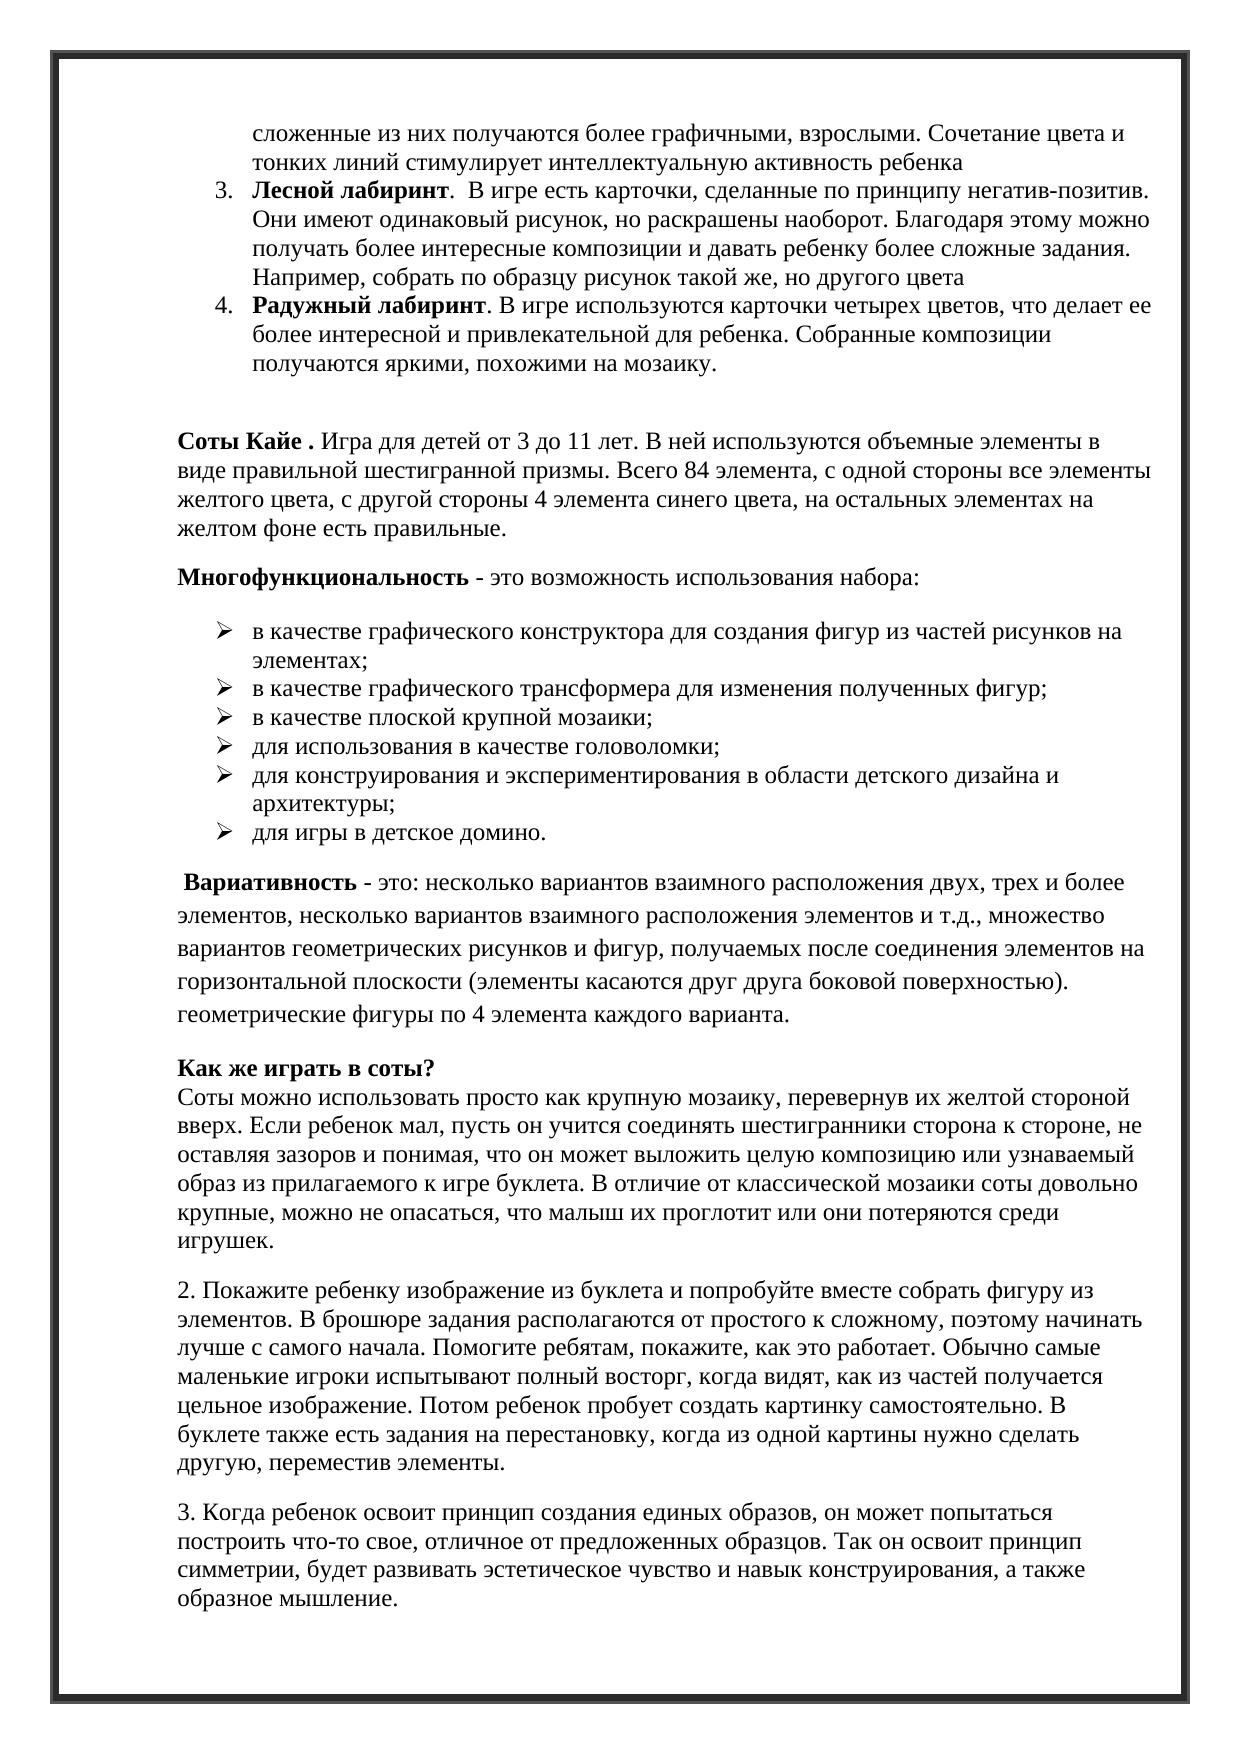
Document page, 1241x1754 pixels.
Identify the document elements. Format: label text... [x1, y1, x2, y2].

list в качестве плоской крупной мозаики; [214, 702, 1152, 731]
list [214, 118, 1152, 176]
list для игры в детское домино. [214, 817, 1152, 846]
text Как же играть в соты? Соты можно использовать просто как крупную мозаику, перевернув их желтой стороной вверх. Если ребенок мал, пусть он учится соединять шестигранники сторона к стороне, не оставляя зазоров и понимая, что он может выложить целую композицию или узнаваемый образ из прилагаемого к игре буклета. В отличие от классической мозаики соты довольно крупные, можно не опасаться, что малыш их проглотит или они потеряются среди игрушек. [177, 1053, 1152, 1254]
list для использования в качестве головоломки; [214, 731, 1152, 760]
list в качестве графического трансформера для изменения полученных фигур; [214, 673, 1152, 702]
text Многофункциональность - это возможность использования набора: [177, 562, 1152, 591]
text 3. Когда ребенок освоит принцип создания единых образов, он может попытаться построить что-то свое, отличное от предложенных образцов. Так он освоит принцип симметрии, будет развивать эстетическое чувство и навык конструирования, а также образное мышление. [177, 1497, 1152, 1612]
list Лесной лабиринт. В игре есть карточки, сделанные по принципу негатив-позитив. Они имеют одинаковый рисунок, но раскрашены наоборот. Благодаря этому можно получать более интересные композиции и давать ребенку более сложные задания. Например, собрать по образцу рисунок такой же, но другого цвета [214, 176, 1152, 291]
text 2. Покажите ребенку изображение из буклета и попробуйте вместе собрать фигуру из элементов. В брошюре задания располагаются от простого к сложному, поэтому начинать лучше с самого начала. Помогите ребятам, покажите, как это работает. Обычно самые маленькие игроки испытывают полный восторг, когда видят, как из частей получается цельное изображение. Потом ребенок пробует создать картинку самостоятельно. В буклете также есть задания на перестановку, когда из одной картины нужно сделать другую, переместив элементы. [177, 1275, 1152, 1476]
list Радужный лабиринт. В игре используются карточки четырех цветов, что делает ее более интересной и привлекательной для ребенка. Собранные композиции получаются яркими, похожими на мозаику. [214, 291, 1152, 377]
text Соты Кайе . Игра для детей от 3 до 11 лет. В ней используются объемные элементы в виде правильной шестигранной призмы. Всего 84 элемента, с одной стороны все элементы желтого цвета, с другой стороны 4 элемента синего цвета, на остальных элементах на желтом фоне есть правильные. [177, 426, 1152, 541]
text Вариативность - это: несколько вариантов взаимного расположения двух, трех и более элементов, несколько вариантов взаимного расположения элементов и т.д., множество вариантов геометрических рисунков и фигур, получаемых после соединения элементов на горизонтальной плоскости (элементы касаются друг друга боковой поверхностью). геометрические фигуры по 4 элемента каждого варианта. [177, 867, 1152, 1028]
list в качестве графического конструктора для создания фигур из частей рисунков на элементах; [214, 616, 1152, 673]
list для конструирования и экспериментирования в области детского дизайна и архитектуры; [214, 760, 1152, 817]
